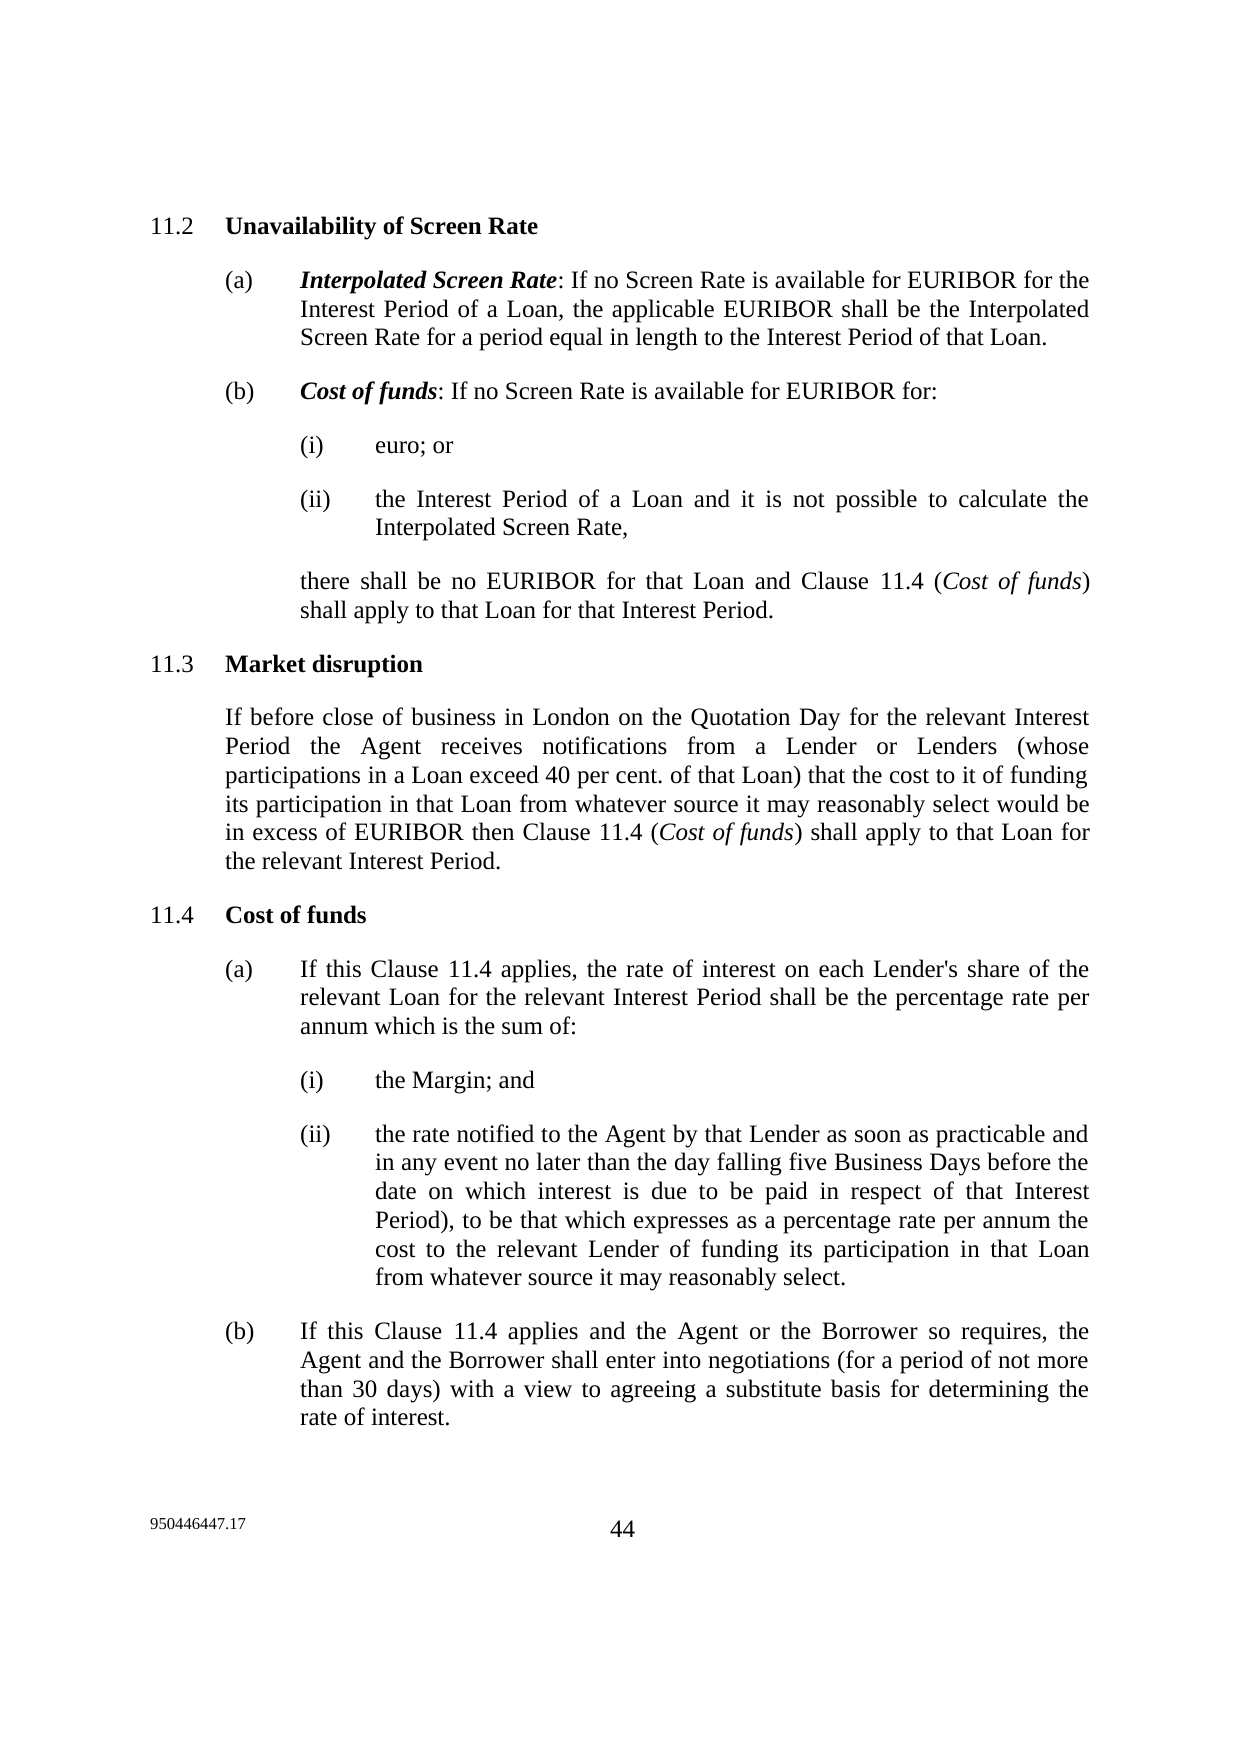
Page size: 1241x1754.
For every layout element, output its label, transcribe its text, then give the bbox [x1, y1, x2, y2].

text Interpolated Screen Rate: If no Screen Rate is available for EURIBOR for the Interest Period of a Loan, the applicable EURIBOR shall be the Interpolated Screen Rate for a period equal in length to the Interest Period of that Loan. [225, 265, 1090, 351]
text Cost of funds: If no Screen Rate is available for EURIBOR for: [225, 376, 1090, 405]
text If this Clause 11.4 applies and the Agent or the Borrower so requires, the Agent and the Borrower shall enter into negotiations (for a period of not more than 30 days) with a view to agreeing a substitute basis for determining the rate of interest. [225, 1316, 1090, 1431]
text euro; or [300, 430, 1090, 459]
text Market disruption [150, 649, 1090, 677]
text there shall be no EURIBOR for that Loan and Clause 11.4 (Cost of funds) shall apply to that Loan for that Interest Period. [300, 566, 1090, 624]
text If before close of business in London on the Quotation Day for the relevant Interest Period the Agent receives notifications from a Lender or Lenders (whose participations in a Loan exceed 40 per cent. of that Loan) that the cost to it of funding its participation in that Loan from whatever source it may reasonably select would be in excess of EURIBOR then Clause 11.4 (Cost of funds) shall apply to that Loan for the relevant Interest Period. [225, 702, 1090, 875]
text the Margin; and [300, 1065, 1090, 1094]
text the rate notified to the Agent by that Lender as soon as practicable and in any event no later than the day falling five Business Days before the date on which interest is due to be paid in respect of that Interest Period), to be that which expresses as a percentage rate per annum the cost to the relevant Lender of funding its participation in that Loan from whatever source it may reasonably select. [300, 1119, 1090, 1291]
text Cost of funds [150, 900, 1090, 929]
text Unavailability of Screen Rate [150, 211, 1090, 240]
text the Interest Period of a Loan and it is not possible to calculate the Interpolated Screen Rate, [300, 484, 1090, 541]
text If this Clause 11.4 applies, the rate of interest on each Lender's share of the relevant Loan for the relevant Interest Period shall be the percentage rate per annum which is the sum of: [225, 954, 1090, 1040]
